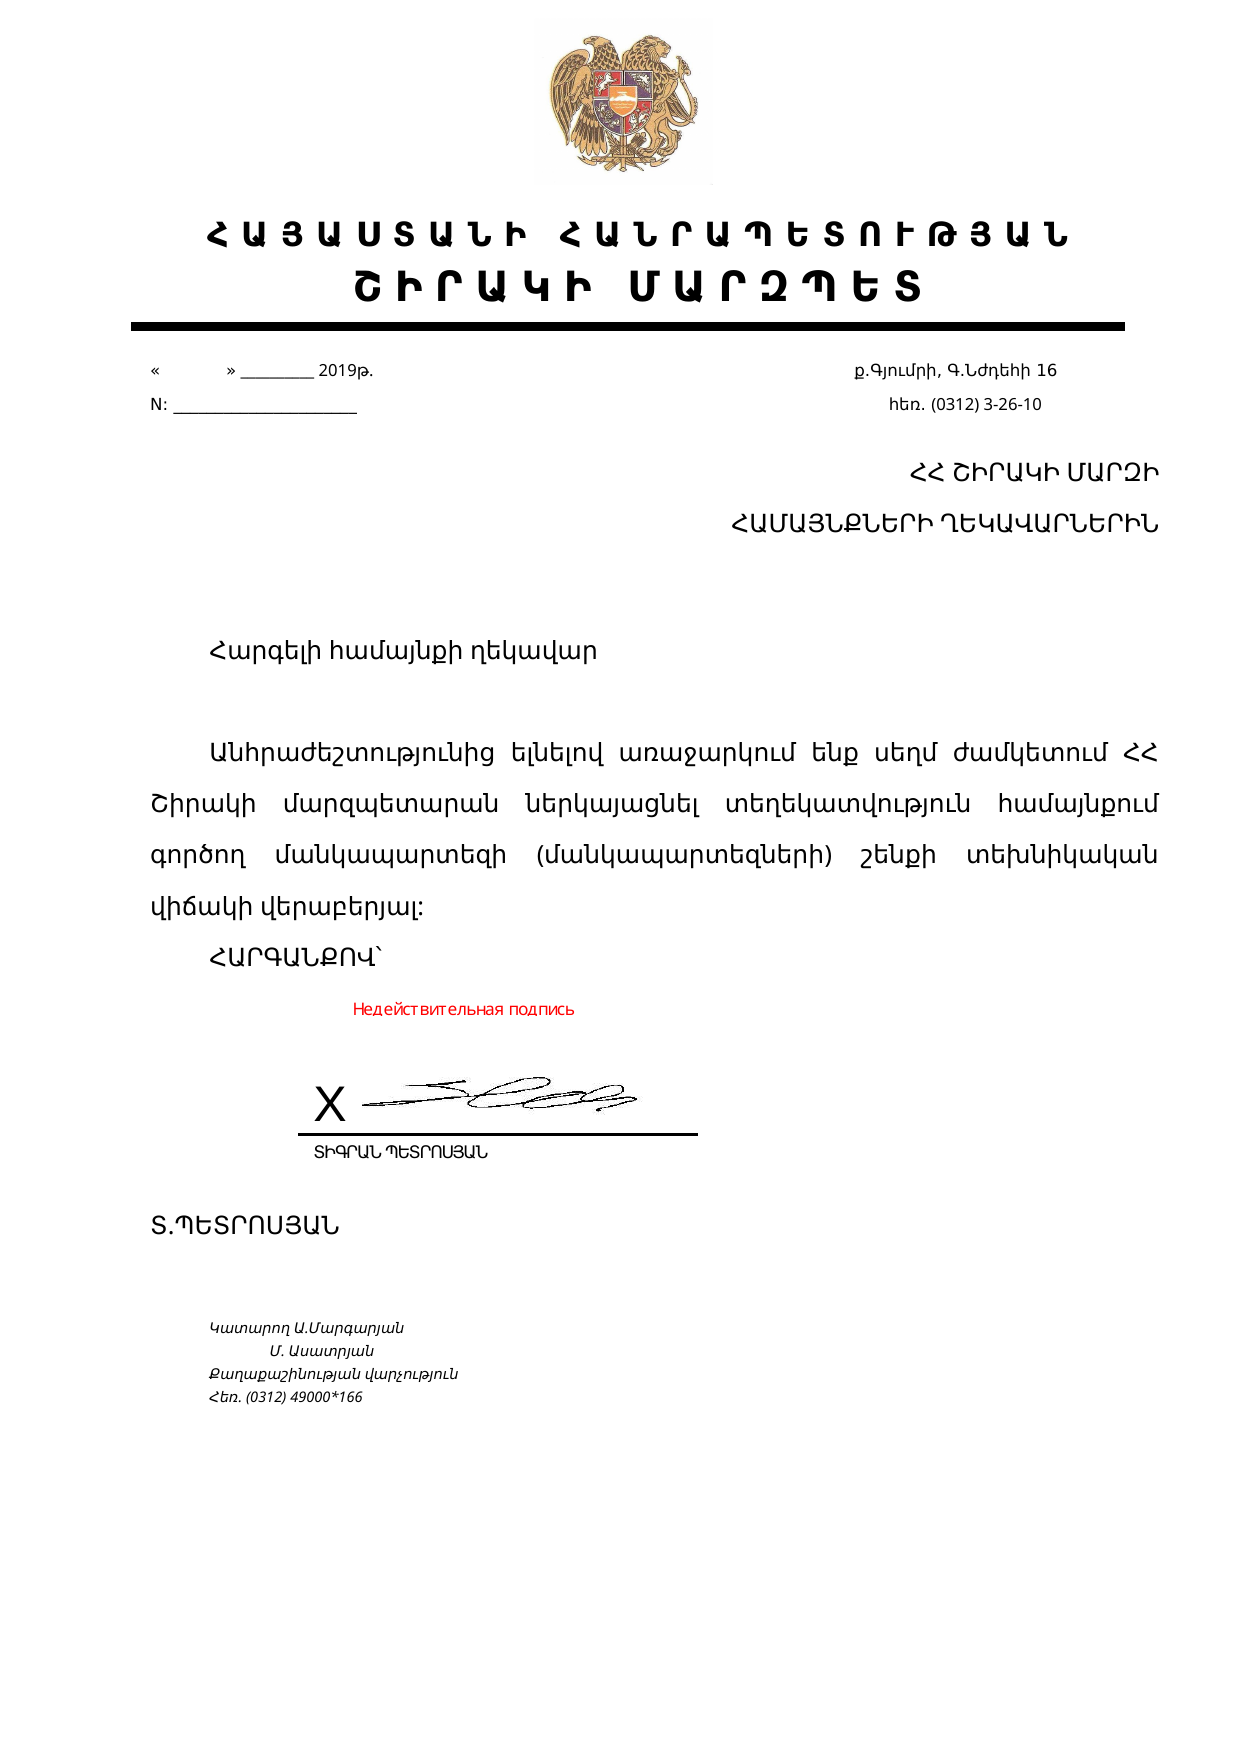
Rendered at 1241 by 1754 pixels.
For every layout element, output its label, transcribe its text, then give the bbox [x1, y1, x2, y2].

text ՀՀ ՇԻՐԱԿԻ ՄԱՐԶԻ [150, 455, 1159, 489]
text Կատարող Ա.Մարգարյան [150, 1318, 1159, 1338]
picture [534, 18, 713, 185]
text ՀԱՄԱՅՆՔՆԵՐԻ ՂԵԿԱՎԱՐՆԵՐԻՆ [150, 506, 1159, 540]
text Քաղաքաշինության վարչություն [150, 1364, 1159, 1383]
text Մ. Ասատրյան [150, 1341, 1159, 1361]
text Հեռ. (0312) 49000*166 [150, 1386, 1159, 1406]
text Անհրաժեշտությունից ելնելով առաջարկում ենք սեղմ ժամկետում ՀՀ Շիրակի մարզպետարան ներկայացնել տեղեկատվություն համայնքում գործող մանկապարտեզի (մանկապարտեզների) շենքի տեխնիկական վիճակի վերաբերյալ: [150, 735, 1159, 922]
text ՀԱՐԳԱՆՔՈՎ՝ [150, 939, 1159, 973]
text Տ.ՊԵՏՐՈՍՅԱՆ [150, 1207, 1159, 1241]
text Հարգելի համայնքի ղեկավար [150, 633, 1159, 667]
